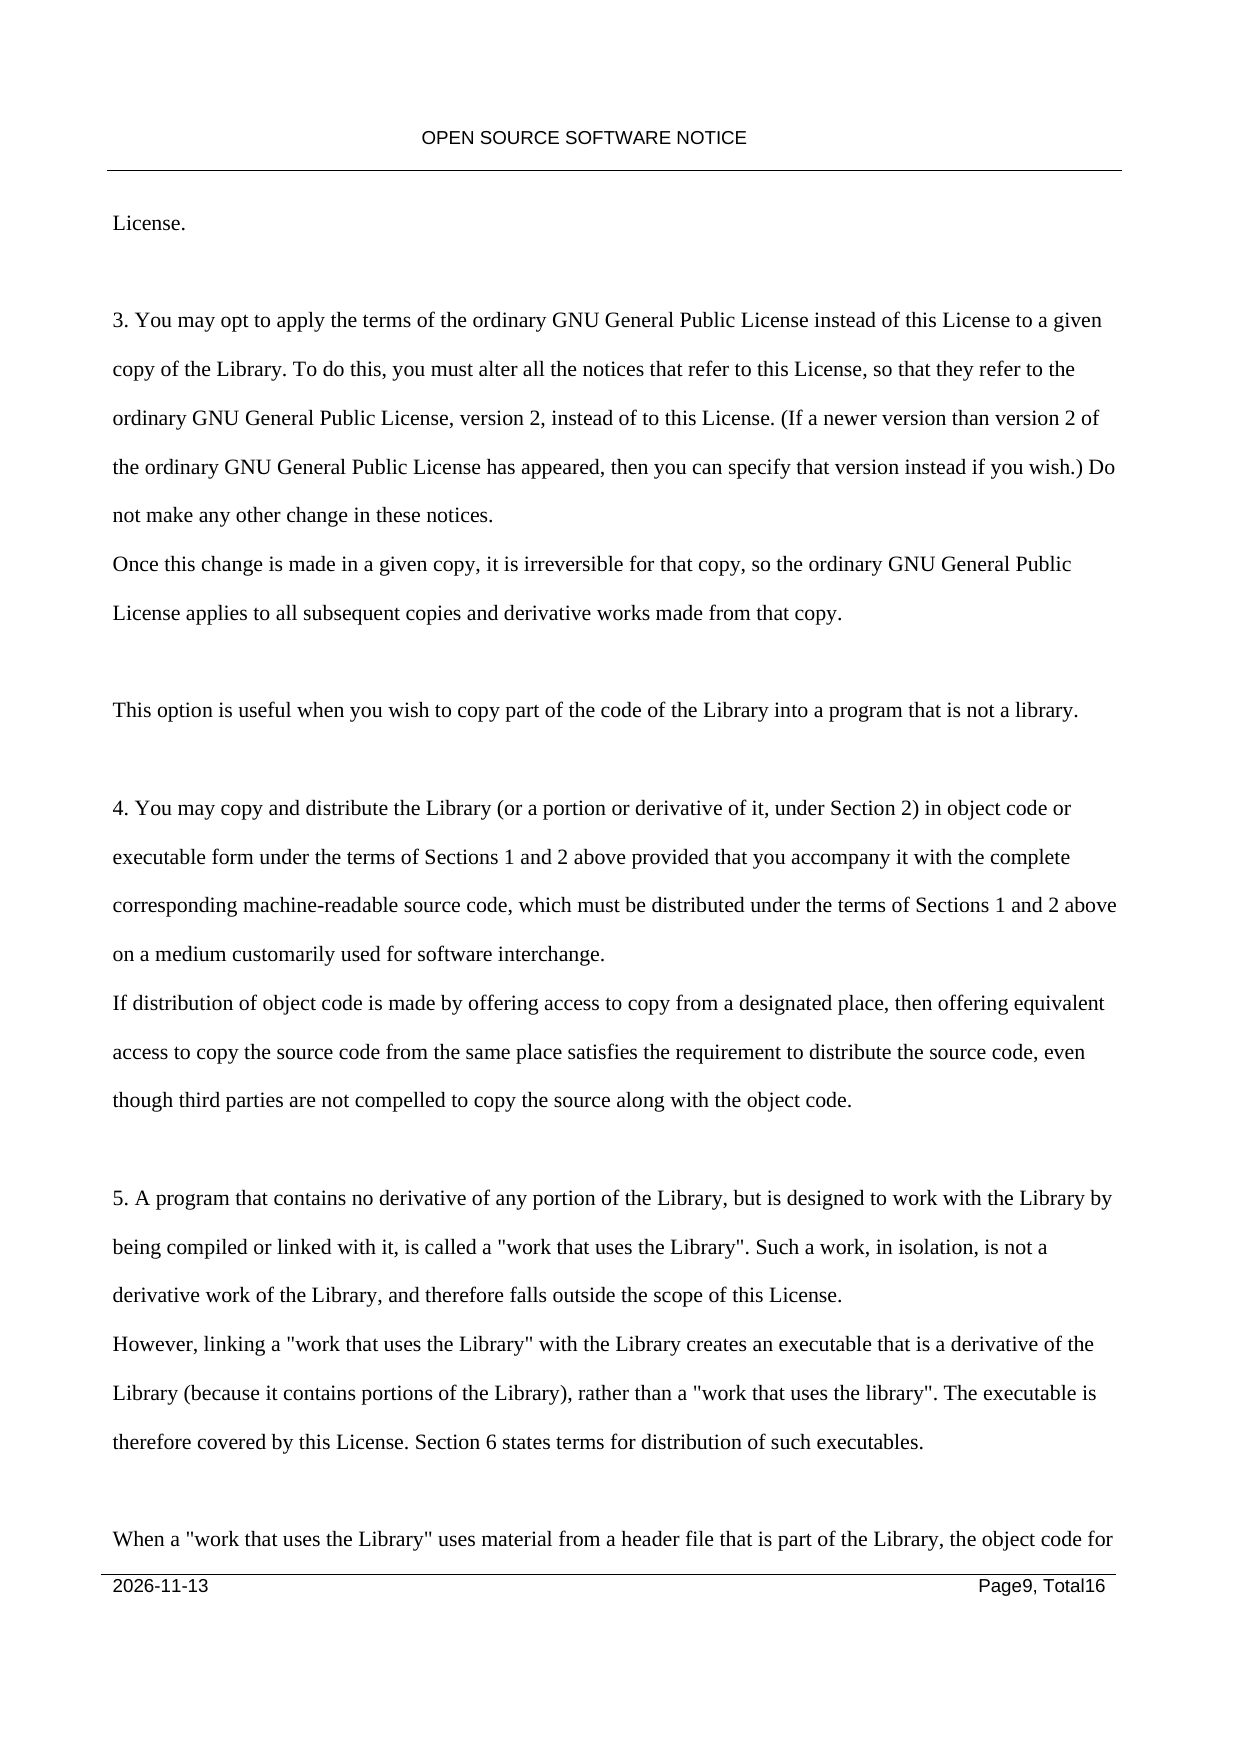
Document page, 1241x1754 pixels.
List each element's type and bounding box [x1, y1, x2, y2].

text [112, 206, 1128, 1555]
